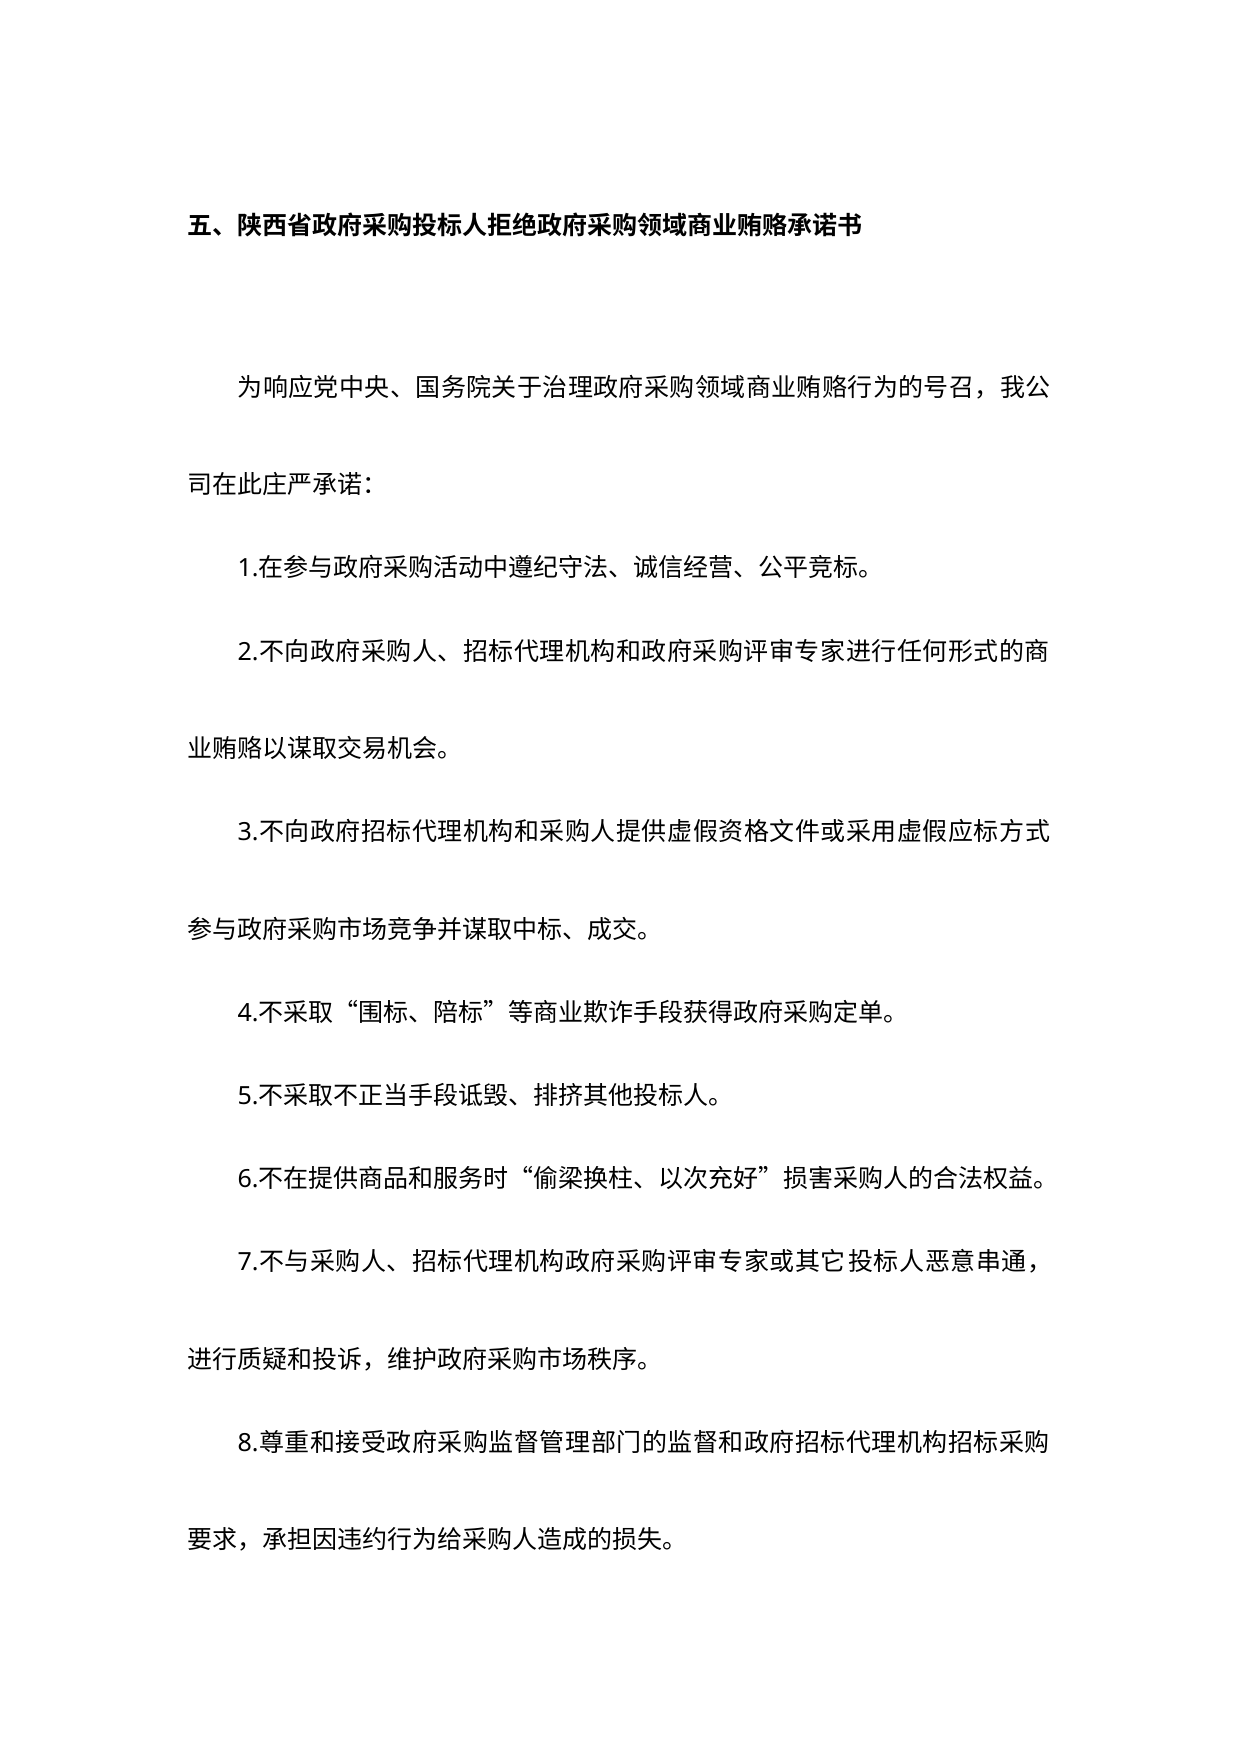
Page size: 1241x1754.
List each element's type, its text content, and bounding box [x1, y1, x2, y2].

text 7.不与采购人、招标代理机构政府采购评审专家或其它投标人恶意串通，进行质疑和投诉，维护政府采购市场秩序。 [187, 1227, 1053, 1390]
text 6.不在提供商品和服务时“偷梁换柱、以次充好”损害采购人的合法权益。 [187, 1144, 1053, 1209]
text 为响应党中央、国务院关于治理政府采购领域商业贿赂行为的号召，我公司在此庄严承诺： [187, 353, 1053, 515]
text 4.不采取“围标、陪标”等商业欺诈手段获得政府采购定单。 [187, 978, 1053, 1043]
text 3.不向政府招标代理机构和采购人提供虚假资格文件或采用虚假应标方式参与政府采购市场竞争并谋取中标、成交。 [187, 797, 1053, 960]
text 5.不采取不正当手段诋毁、排挤其他投标人。 [187, 1061, 1053, 1126]
text 1.在参与政府采购活动中遵纪守法、诚信经营、公平竞标。 [187, 533, 1053, 598]
subtitle 五、陕西省政府采购投标人拒绝政府采购领域商业贿赂承诺书 [187, 191, 1053, 256]
text 8.尊重和接受政府采购监督管理部门的监督和政府招标代理机构招标采购要求，承担因违约行为给采购人造成的损失。 [187, 1408, 1053, 1570]
text 2.不向政府采购人、招标代理机构和政府采购评审专家进行任何形式的商业贿赂以谋取交易机会。 [187, 617, 1053, 779]
